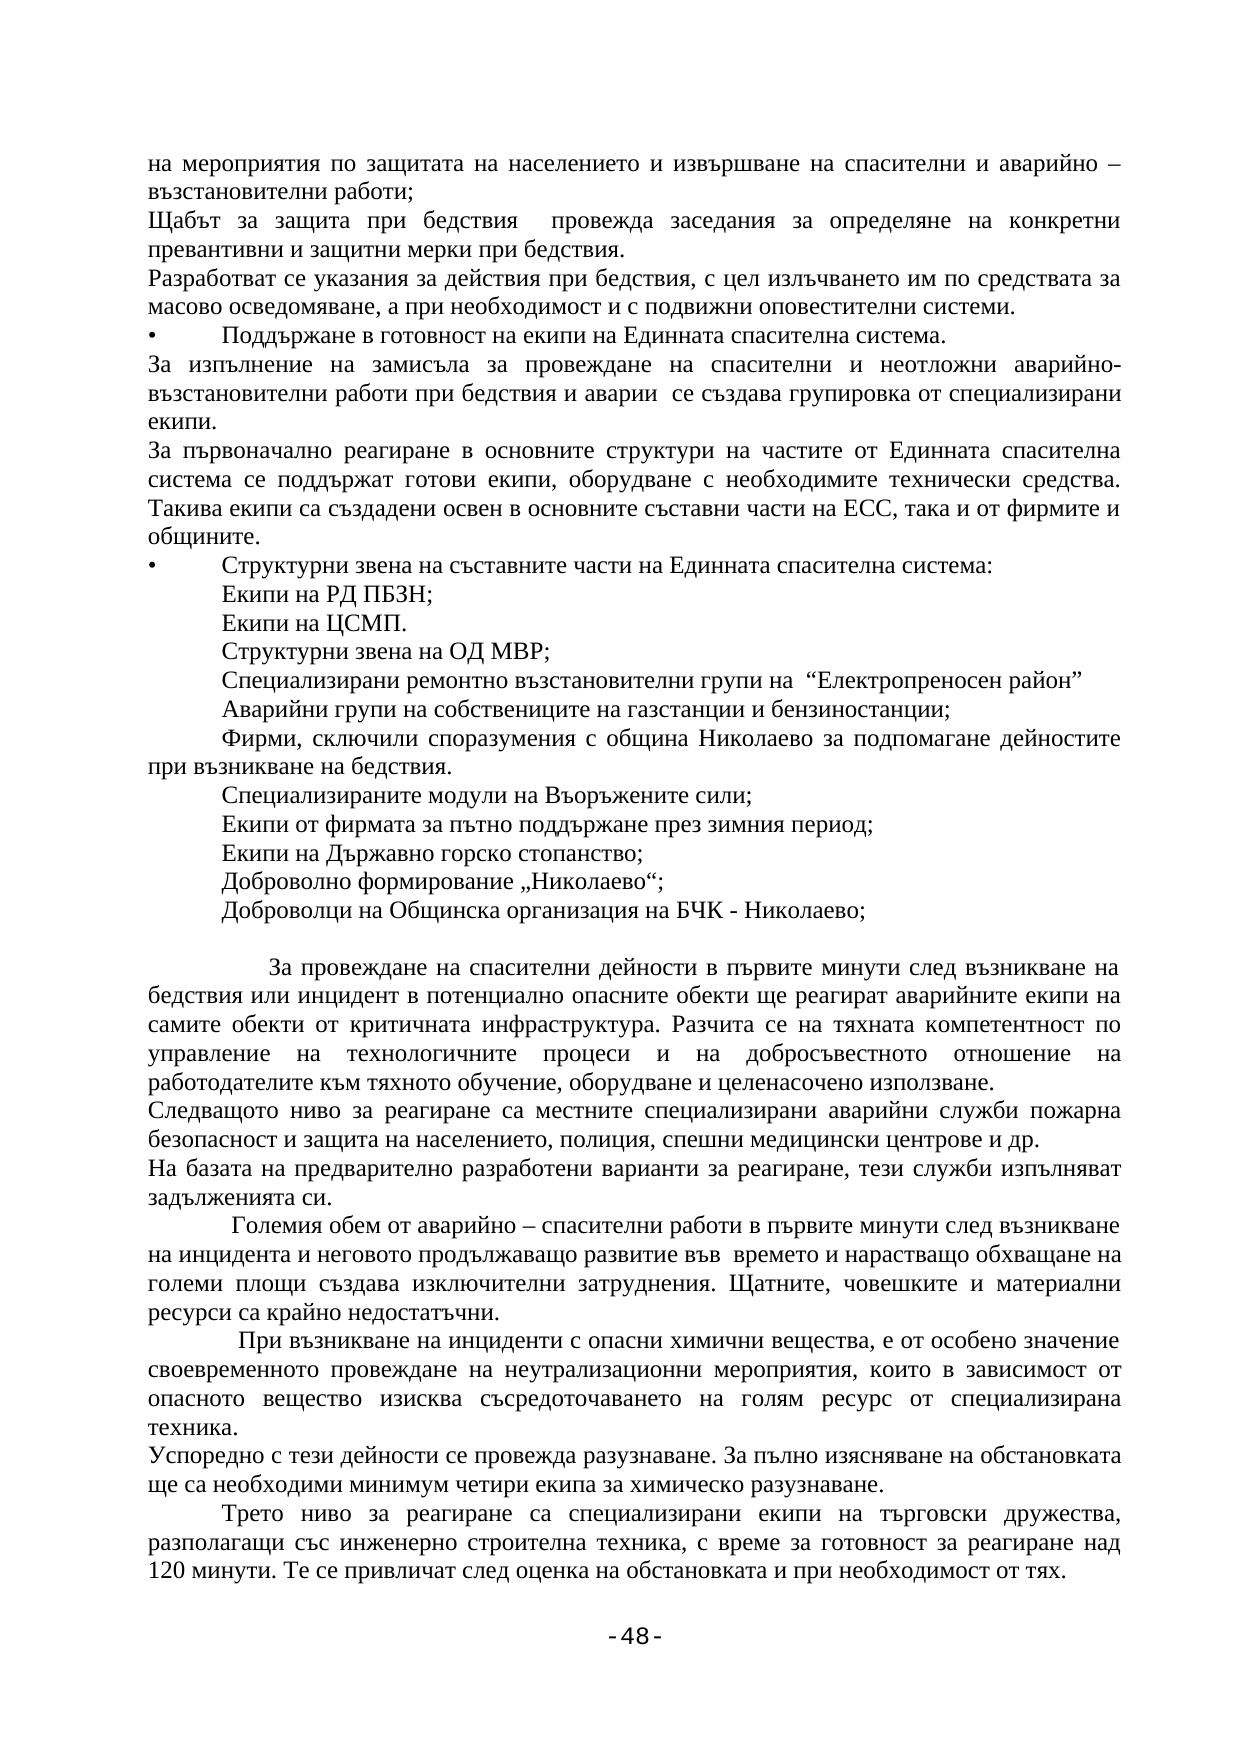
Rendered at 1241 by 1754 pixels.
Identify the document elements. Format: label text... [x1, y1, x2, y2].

text Големия обем от аварийно – спасителни работи в първите минути след възникване на инцидента и неговото продължаващо развитие във времето и нарастващо обхващане на големи площи създава изключителни затруднения. Щатните, човешките и материални ресурси са крайно недостатъчни. [148, 1211, 1122, 1326]
text За първоначално реагиране в основните структури на частите от Единната спасителна система се поддържат готови екипи, оборудване с необходимите технически средства. Такива екипи са създадени освен в основните съставни части на ЕСС, така и от фирмите и общините. [148, 435, 1122, 550]
text  Специализирани ремонтно възстановителни групи на “Електропреносен район” [148, 665, 1122, 694]
text  Доброволно формирование „Николаево“; [148, 866, 1122, 895]
text • Поддържане в готовност на екипи на Единната спасителна система. [148, 320, 1122, 349]
text • Структурни звена на съставните части на Единната спасителна система: [148, 550, 1122, 579]
text  Фирми, сключили споразумения с община Николаево за подпомагане дейностите при възникване на бедствия. [148, 723, 1122, 780]
text Разработват се указания за действия при бедствия, с цел излъчването им по средствата за масово осведомяване, а при необходимост и с подвижни оповестителни системи. [148, 263, 1122, 320]
text Успоредно с тези дейности се провежда разузнаване. За пълно изясняване на обстановката ще са необходими минимум четири екипа за химическо разузнаване. [148, 1441, 1122, 1498]
text Следващото ниво за реагиране са местните специализирани аварийни служби пожарна безопасност и защита на населението, полиция, спешни медицински центрове и др. [148, 1096, 1122, 1153]
text На базата на предварително разработени варианти за реагиране, тези служби изпълняват задълженията си. [148, 1153, 1122, 1211]
text За провеждане на спасителни дейности в първите минути след възникване на бедствия или инцидент в потенциално опасните обекти ще реагират аварийните екипи на самите обекти от критичната инфраструктура. Разчита се на тяхната компетентност по управление на технологичните процеси и на добросъвестното отношение на работодателите към тяхното обучение, оборудване и целенасочено използване. [148, 952, 1122, 1096]
text  Екипи на Държавно горско стопанство; [148, 838, 1122, 866]
text  Екипи на РД ПБЗН; [148, 579, 1122, 608]
text  Доброволци на Общинска организация на БЧК - Николаево; [148, 895, 1122, 924]
text За изпълнение на замисъла за провеждане на спасителни и неотложни аварийно-възстановителни работи при бедствия и аварии се създава групировка от специализирани екипи. [148, 349, 1122, 435]
text При възникване на инциденти с опасни химични вещества, е от особено значение своевременното провеждане на неутрализационни мероприятия, които в зависимост от опасното вещество изисква съсредоточаването на голям ресурс от специализирана техника. [148, 1326, 1122, 1441]
text  Структурни звена на ОД МВР; [148, 636, 1122, 665]
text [148, 148, 1122, 205]
text Трето ниво за реагиране са специализирани екипи на търговски дружества, разполагащи със инженерно строителна техника, с време за готовност за реагиране над 120 минути. Те се привличат след оценка на обстановката и при необходимост от тях. [148, 1498, 1122, 1584]
text  Специализираните модули на Въоръжените сили; [148, 780, 1122, 809]
text  Екипи от фирмата за пътно поддържане през зимния период; [148, 809, 1122, 838]
text  Екипи на ЦСМП. [148, 608, 1122, 636]
text Щабът за защита при бедствия провежда заседания за определяне на конкретни превантивни и защитни мерки при бедствия. [148, 205, 1122, 263]
text  Аварийни групи на собствениците на газстанции и бензиностанции; [148, 694, 1122, 723]
